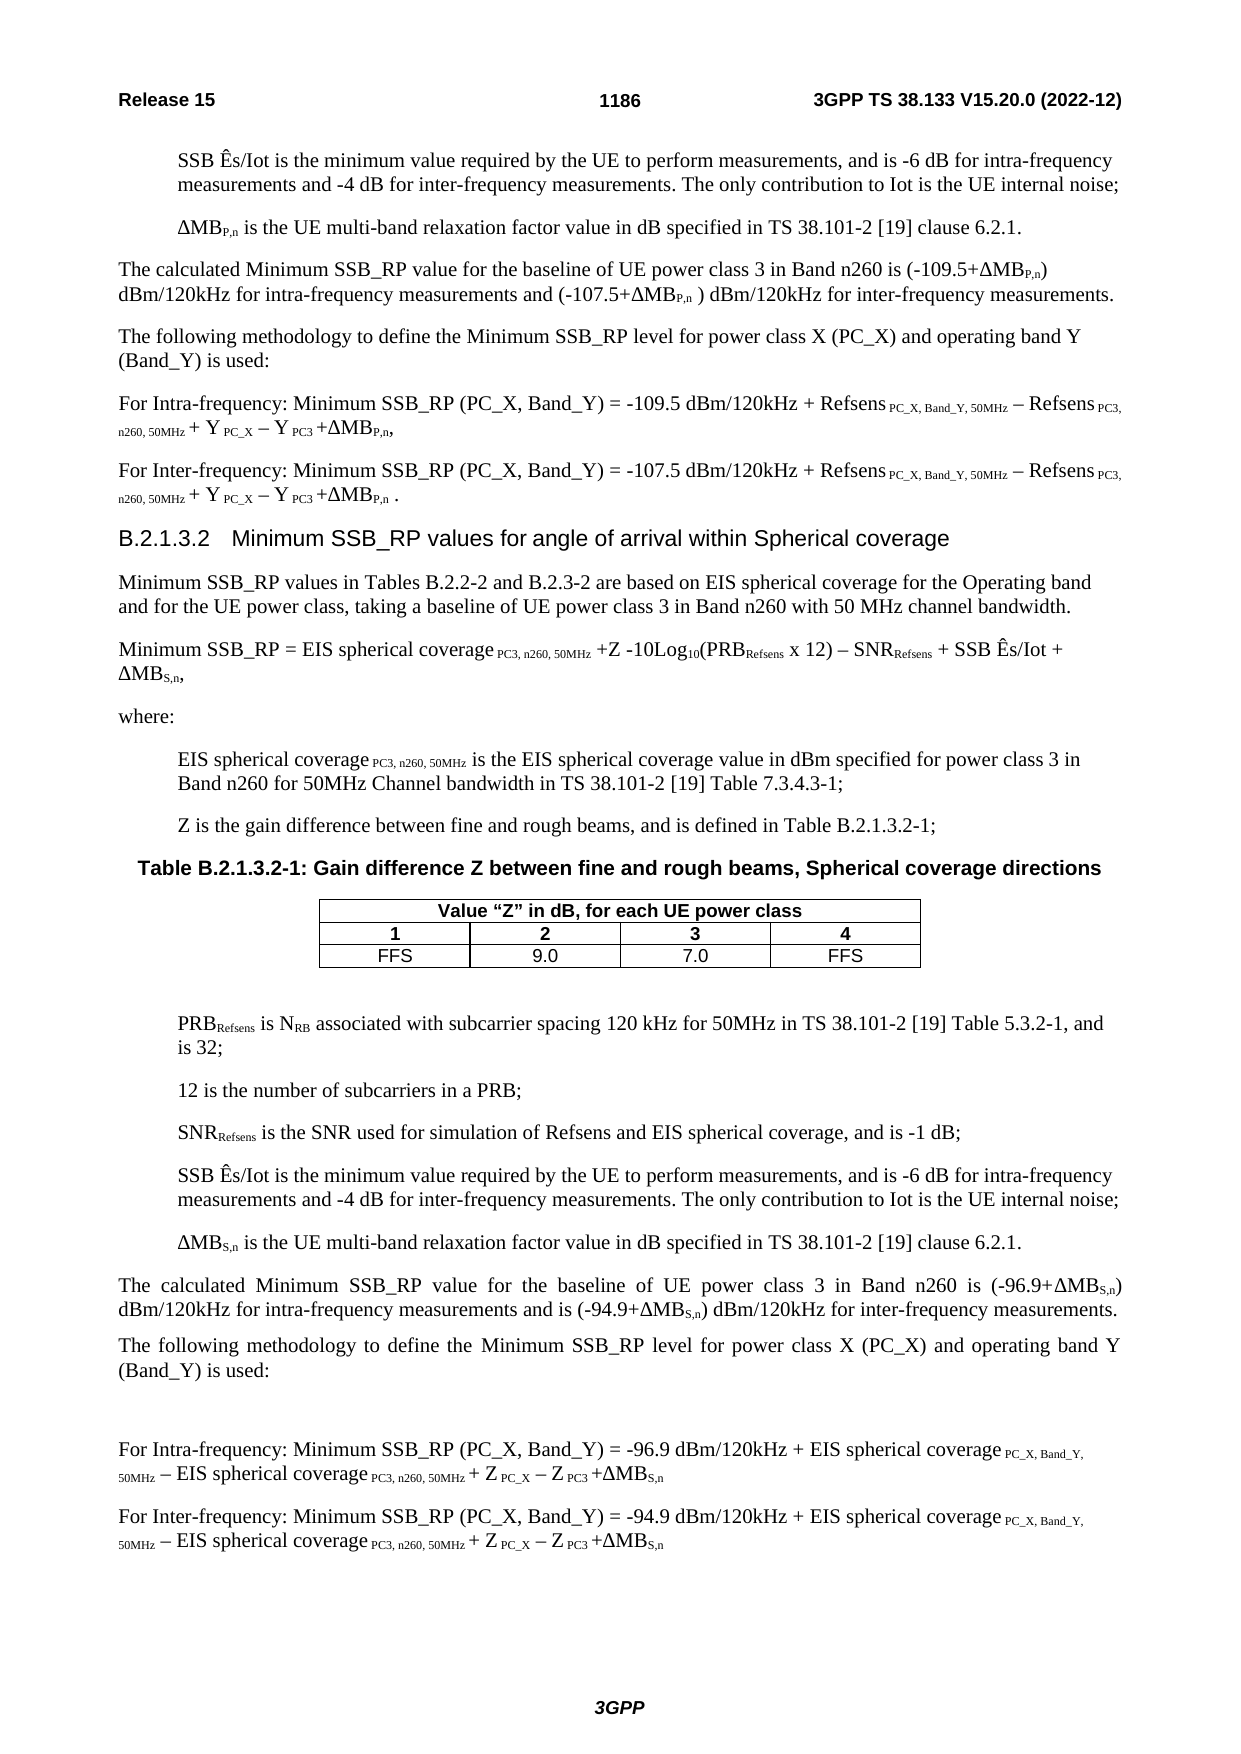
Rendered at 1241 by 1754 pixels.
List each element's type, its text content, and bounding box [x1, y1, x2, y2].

text PRBRefsens is NRB associated with subcarrier spacing 120 kHz for 50MHz in TS 38.101-2 [19] Table 5.3.2-1, and is 32; [148, 1011, 1122, 1059]
text The following methodology to define the Minimum SSB_RP level for power class X (PC_X) and operating band Y (Band_Y) is used: [118, 1333, 1122, 1382]
text For Inter-frequency: Minimum SSB_RP (PC_X, Band_Y) = -107.5 dBm/120kHz + Refsens PC_X, Band_Y, 50MHz – Refsens PC3, n260, 50MHz + Y PC_X – Y PC3 +∆MBP,n . [118, 458, 1122, 506]
text where: [118, 704, 1122, 728]
table_cell 4 [771, 923, 920, 944]
text The calculated Minimum SSB_RP value for the baseline of UE power class 3 in Band n260 is (-96.9+∆MBS,n) dBm/120kHz for intra-frequency measurements and is (-94.9+∆MBS,n) dBm/120kHz for inter-frequency measurements. [118, 1273, 1122, 1321]
text Minimum SSB_RP values in Tables B.2.2-2 and B.2.3-2 are based on EIS spherical coverage for the Operating band and for the UE power class, taking a baseline of UE power class 3 in Band n260 with 50 MHz channel bandwidth. [118, 570, 1122, 618]
table_cell FFS [320, 945, 469, 967]
text Minimum SSB_RP = EIS spherical coverage PC3, n260, 50MHz +Z -10Log10(PRBRefsens x 12) – SNRRefsens + SSB Ês/Iot + ∆MBS,n, [118, 637, 1122, 685]
text EIS spherical coverage PC3, n260, 50MHz is the EIS spherical coverage value in dBm specified for power class 3 in Band n260 for 50MHz Channel bandwidth in TS 38.101-2 [19] Table 7.3.4.3-1; [148, 747, 1122, 795]
text The following methodology to define the Minimum SSB_RP level for power class X (PC_X) and operating band Y (Band_Y) is used: [118, 324, 1122, 372]
table_cell 1 [320, 923, 469, 944]
text SNRRefsens is the SNR used for simulation of Refsens and EIS spherical coverage, and is -1 dB; [148, 1120, 1122, 1144]
text ∆MBS,n is the UE multi-band relaxation factor value in dB specified in TS 38.101-2 [19] clause 6.2.1. [148, 1230, 1122, 1254]
text For Inter-frequency: Minimum SSB_RP (PC_X, Band_Y) = -94.9 dBm/120kHz + EIS spherical coverage PC_X, Band_Y, 50MHz – EIS spherical coverage PC3, n260, 50MHz + Z PC_X – Z PC3 +∆MBS,n [118, 1504, 1122, 1552]
table_cell FFS [771, 945, 920, 967]
table_cell 2 [471, 923, 620, 944]
text SSB Ês/Iot is the minimum value required by the UE to perform measurements, and is -6 dB for intra-frequency measurements and -4 dB for inter-frequency measurements. The only contribution to Iot is the UE internal noise; [148, 148, 1122, 196]
text Z is the gain difference between fine and rough beams, and is defined in Table B.2.1.3.2-1; [148, 813, 1122, 837]
text B.2.1.3.2 Minimum SSB_RP values for angle of arrival within Spherical coverage [118, 525, 1122, 551]
text SSB Ês/Iot is the minimum value required by the UE to perform measurements, and is -6 dB for intra-frequency measurements and -4 dB for inter-frequency measurements. The only contribution to Iot is the UE internal noise; [148, 1163, 1122, 1211]
table_cell 3 [621, 923, 770, 944]
text The calculated Minimum SSB_RP value for the baseline of UE power class 3 in Band n260 is (-109.5+∆MBP,n) dBm/120kHz for intra-frequency measurements and (-107.5+∆MBP,n ) dBm/120kHz for inter-frequency measurements. [118, 257, 1122, 306]
text ∆MBP,n is the UE multi-band relaxation factor value in dB specified in TS 38.101-2 [19] clause 6.2.1. [148, 214, 1122, 239]
text Table B.2.1.3.2-1: Gain difference Z between fine and rough beams, Spherical coverage directions [118, 856, 1122, 880]
text For Intra-frequency: Minimum SSB_RP (PC_X, Band_Y) = -96.9 dBm/120kHz + EIS spherical coverage PC_X, Band_Y, 50MHz – EIS spherical coverage PC3, n260, 50MHz + Z PC_X – Z PC3 +∆MBS,n [118, 1437, 1122, 1485]
table_cell 7.0 [621, 945, 770, 967]
text For Intra-frequency: Minimum SSB_RP (PC_X, Band_Y) = -109.5 dBm/120kHz + Refsens PC_X, Band_Y, 50MHz – Refsens PC3, n260, 50MHz + Y PC_X – Y PC3 +∆MBP,n, [118, 391, 1122, 439]
text 12 is the number of subcarriers in a PRB; [148, 1077, 1122, 1102]
table_header Value “Z” in dB, for each UE power class [320, 900, 920, 922]
table_cell 9.0 [471, 945, 620, 967]
